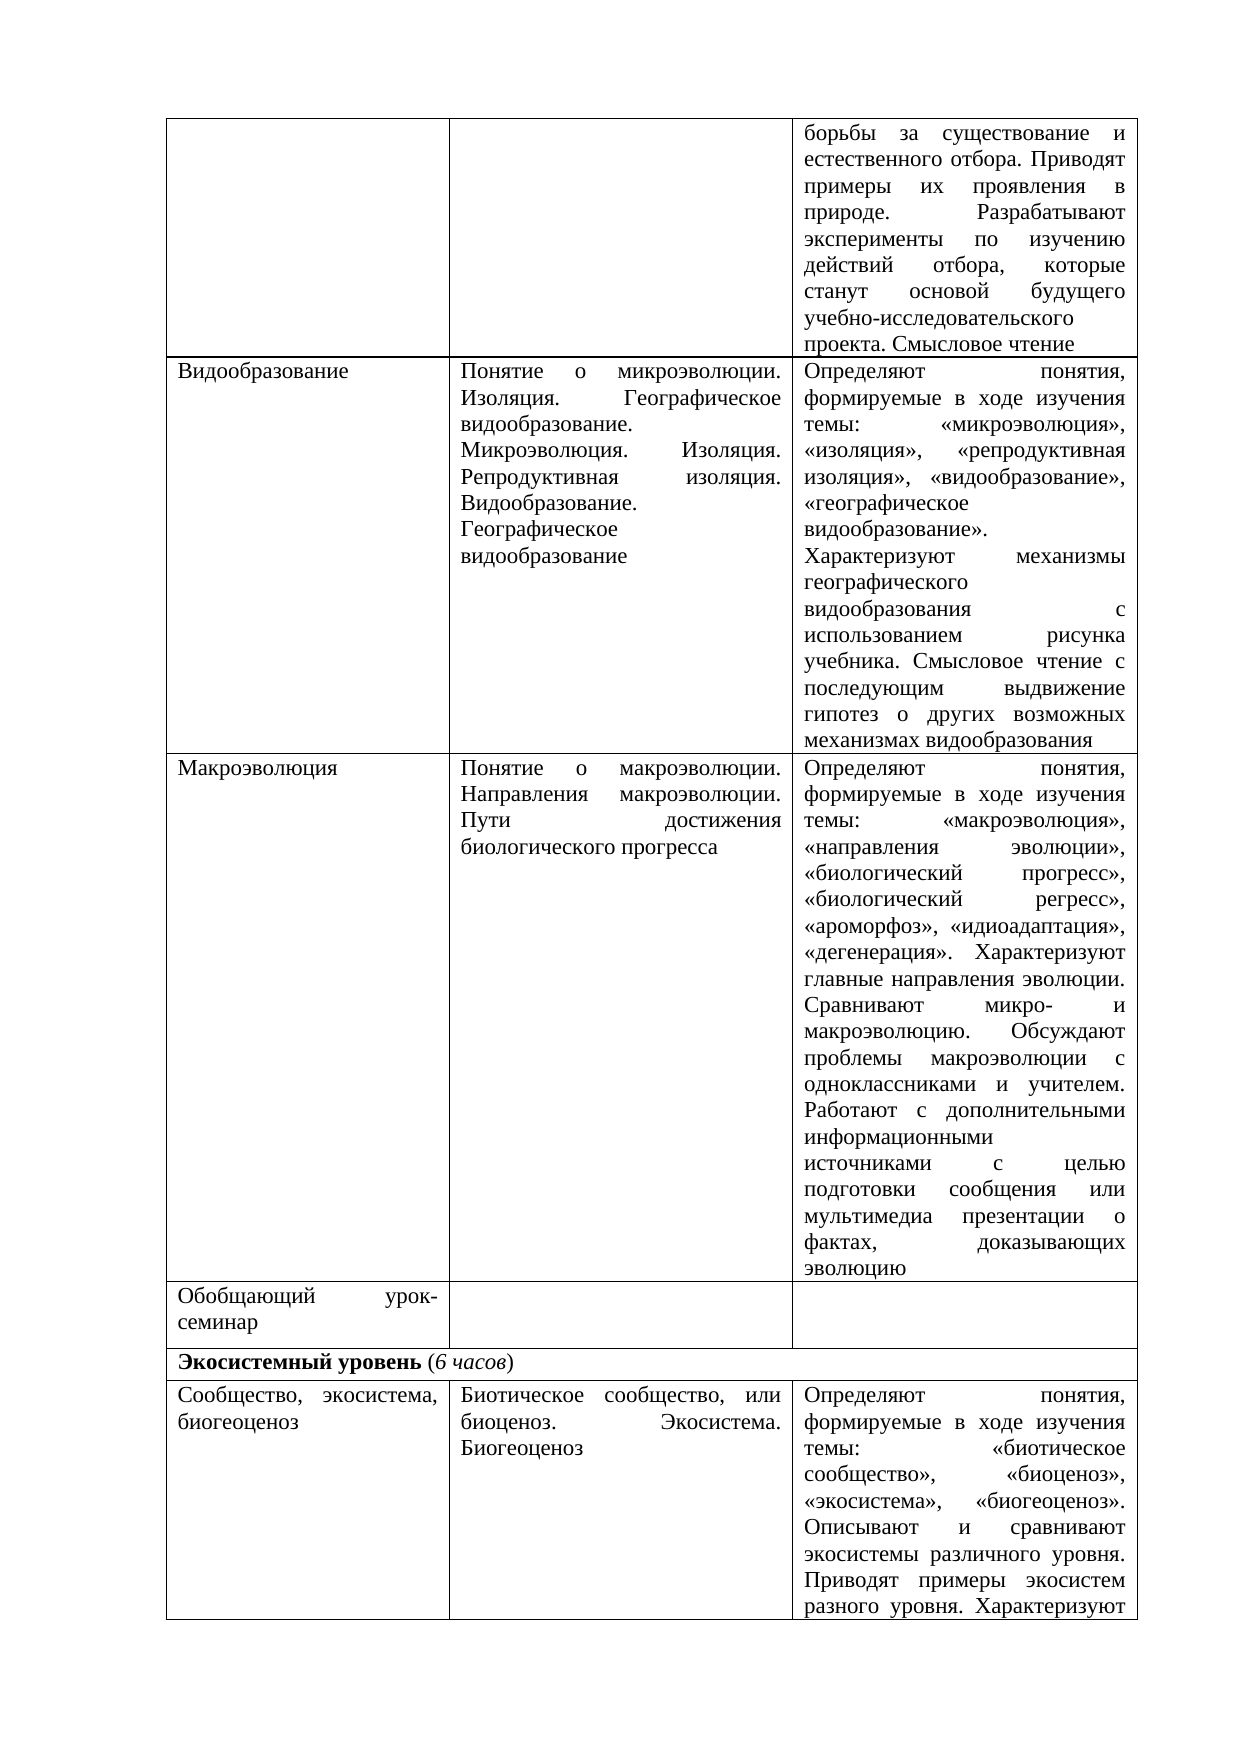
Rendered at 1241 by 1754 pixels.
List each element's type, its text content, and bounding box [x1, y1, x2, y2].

table_cell Видообразование [167, 358, 449, 753]
table_cell Определяют понятия, формируемые в ходе изучения темы: «микроэволюция», «изоляция», «репродуктивная изоляция», «видообразование», «географическое видообразование». Характеризуют механизмы географического видообразования с использованием рисунка учебника. Смысловое чтение с последующим выдвижение гипотез о других возможных механизмах видообразования [793, 358, 1137, 753]
table_cell Макроэволюция [167, 754, 449, 1281]
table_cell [793, 119, 1137, 356]
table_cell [793, 1381, 1137, 1619]
table_cell Экосистемный уровень (6 часов) [167, 1349, 1137, 1380]
table_cell Понятие о макроэволюции. Направления макроэволюции. Пути достижения биологического прогресса [450, 754, 792, 1281]
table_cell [450, 119, 792, 356]
table_cell [450, 1282, 792, 1347]
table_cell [450, 1381, 792, 1619]
table_cell Обобщающий урок-семинар [167, 1282, 449, 1347]
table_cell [167, 1381, 449, 1619]
table_cell Понятие о микроэволюции. Изоляция. Географическое видообразование. Микроэволюция. Изоляция. Репродуктивная изоляция. Видообразование. Географическое видообразование [450, 358, 792, 753]
table_cell Определяют понятия, формируемые в ходе изучения темы: «макроэволюция», «направления эволюции», «биологический прогресс», «биологический регресс», «ароморфоз», «идиоадаптация», «дегенерация». Характеризуют главные направления эволюции. Сравнивают микро- и макроэволюцию. Обсуждают проблемы макроэволюции с одноклассниками и учителем. Работают с дополнительными информационными источниками с целью подготовки сообщения или мультимедиа презентации о фактах, доказывающих эволюцию [793, 754, 1137, 1281]
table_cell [167, 119, 449, 356]
table_cell [793, 1282, 1137, 1347]
